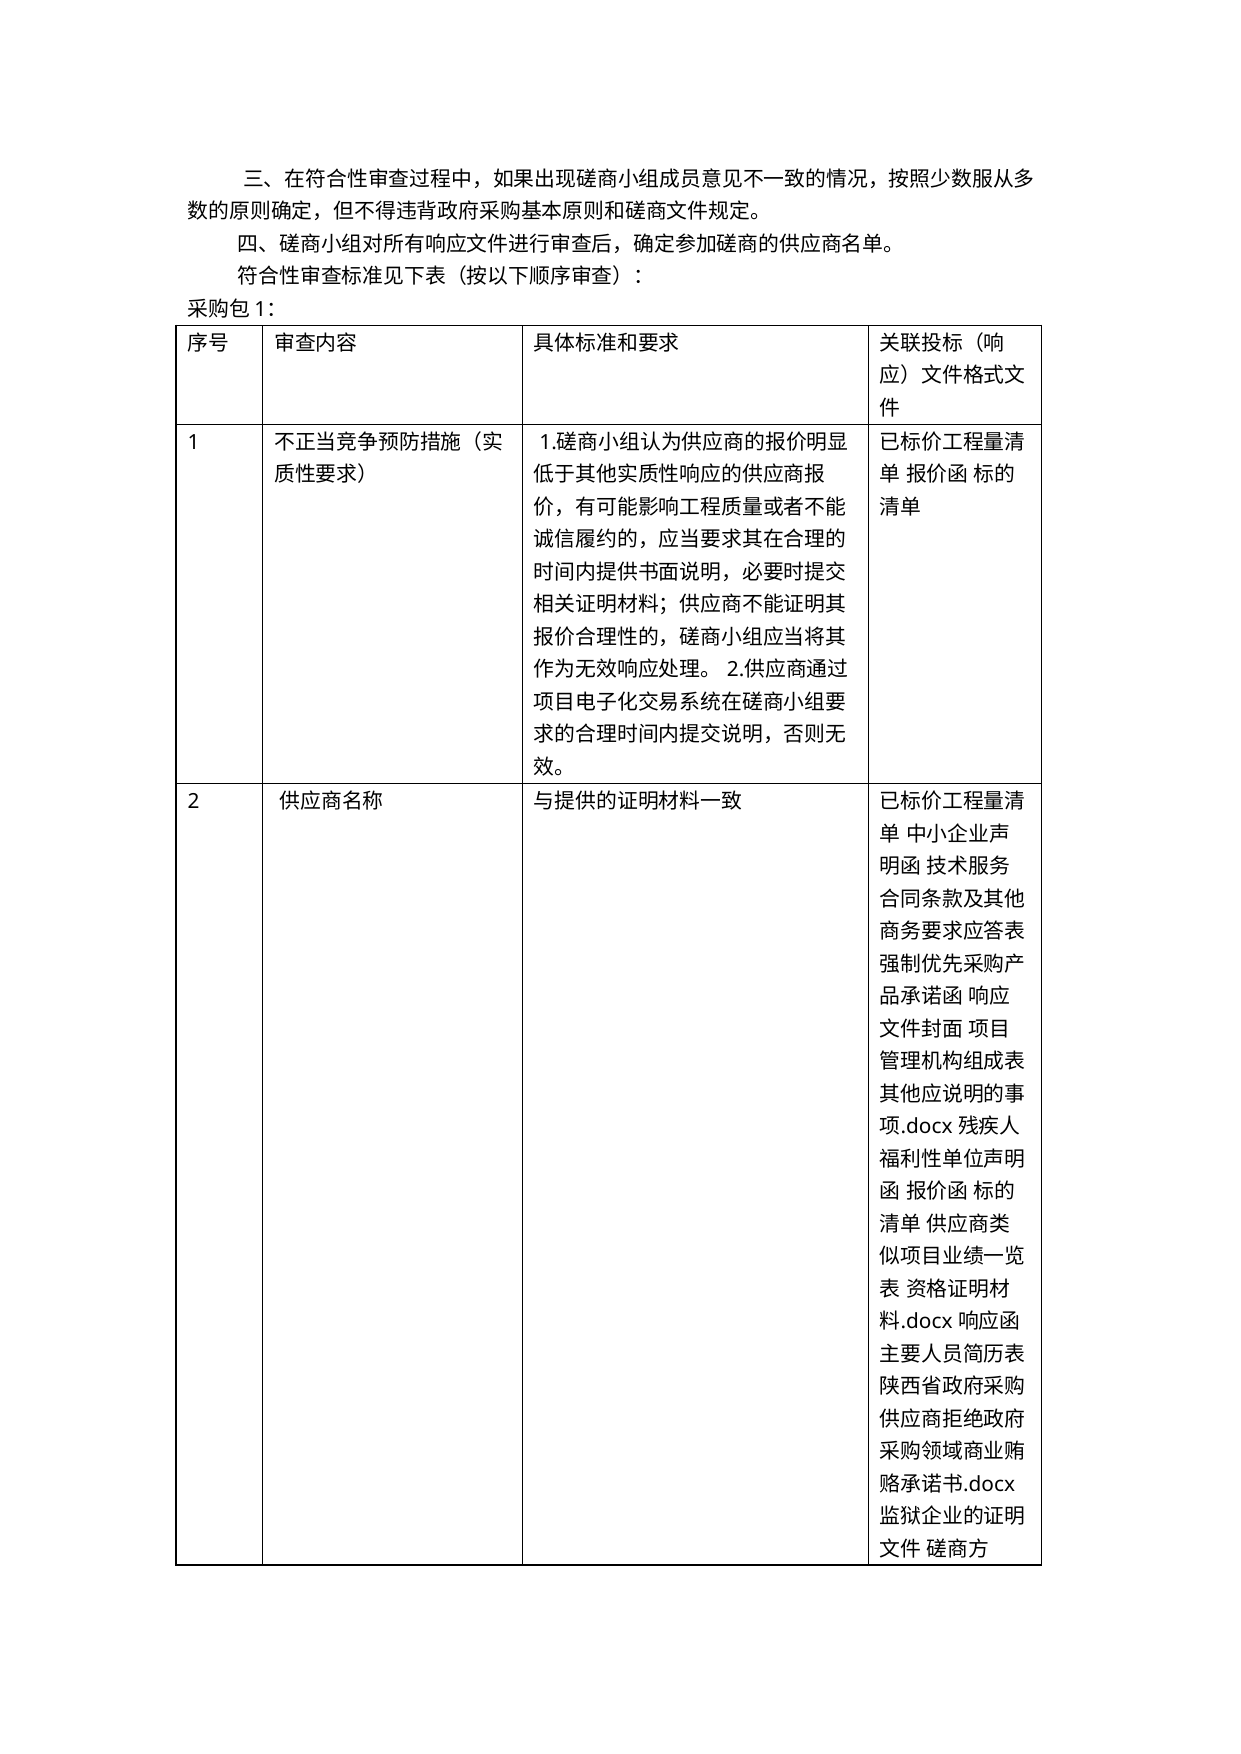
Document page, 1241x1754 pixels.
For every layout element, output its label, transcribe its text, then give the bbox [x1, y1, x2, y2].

table_header 关联投标（响应）文件格式文件 [869, 326, 1041, 423]
table_cell 2 [177, 784, 262, 1564]
text 三、在符合性审查过程中，如果出现磋商小组成员意见不一致的情况，按照少数服从多数的原则确定，但不得违背政府采购基本原则和磋商文件规定。 [187, 162, 1053, 227]
table_header 序号 [177, 326, 262, 423]
table_cell 供应商名称 [263, 784, 522, 1564]
table_cell 1.磋商小组认为供应商的报价明显低于其他实质性响应的供应商报价，有可能影响工程质量或者不能诚信履约的，应当要求其在合理的时间内提供书面说明，必要时提交相关证明材料；供应商不能证明其报价合理性的，磋商小组应当将其作为无效响应处理。 2.供应商通过项目电子化交易系统在磋商小组要求的合理时间内提交说明，否则无效。 [523, 425, 868, 783]
text 采购包1： [187, 292, 1053, 324]
table_header 具体标准和要求 [523, 326, 868, 423]
table_cell 不正当竞争预防措施（实质性要求） [263, 425, 522, 783]
table_cell 与提供的证明材料一致 [523, 784, 868, 1564]
text 符合性审查标准见下表（按以下顺序审查）： [187, 259, 1053, 292]
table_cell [869, 784, 1041, 1564]
table_cell 已标价工程量清单 报价函 标的清单 [869, 425, 1041, 783]
table_header 审查内容 [263, 326, 522, 423]
text 四、磋商小组对所有响应文件进行审查后，确定参加磋商的供应商名单。 [187, 227, 1053, 259]
table_cell 1 [177, 425, 262, 783]
